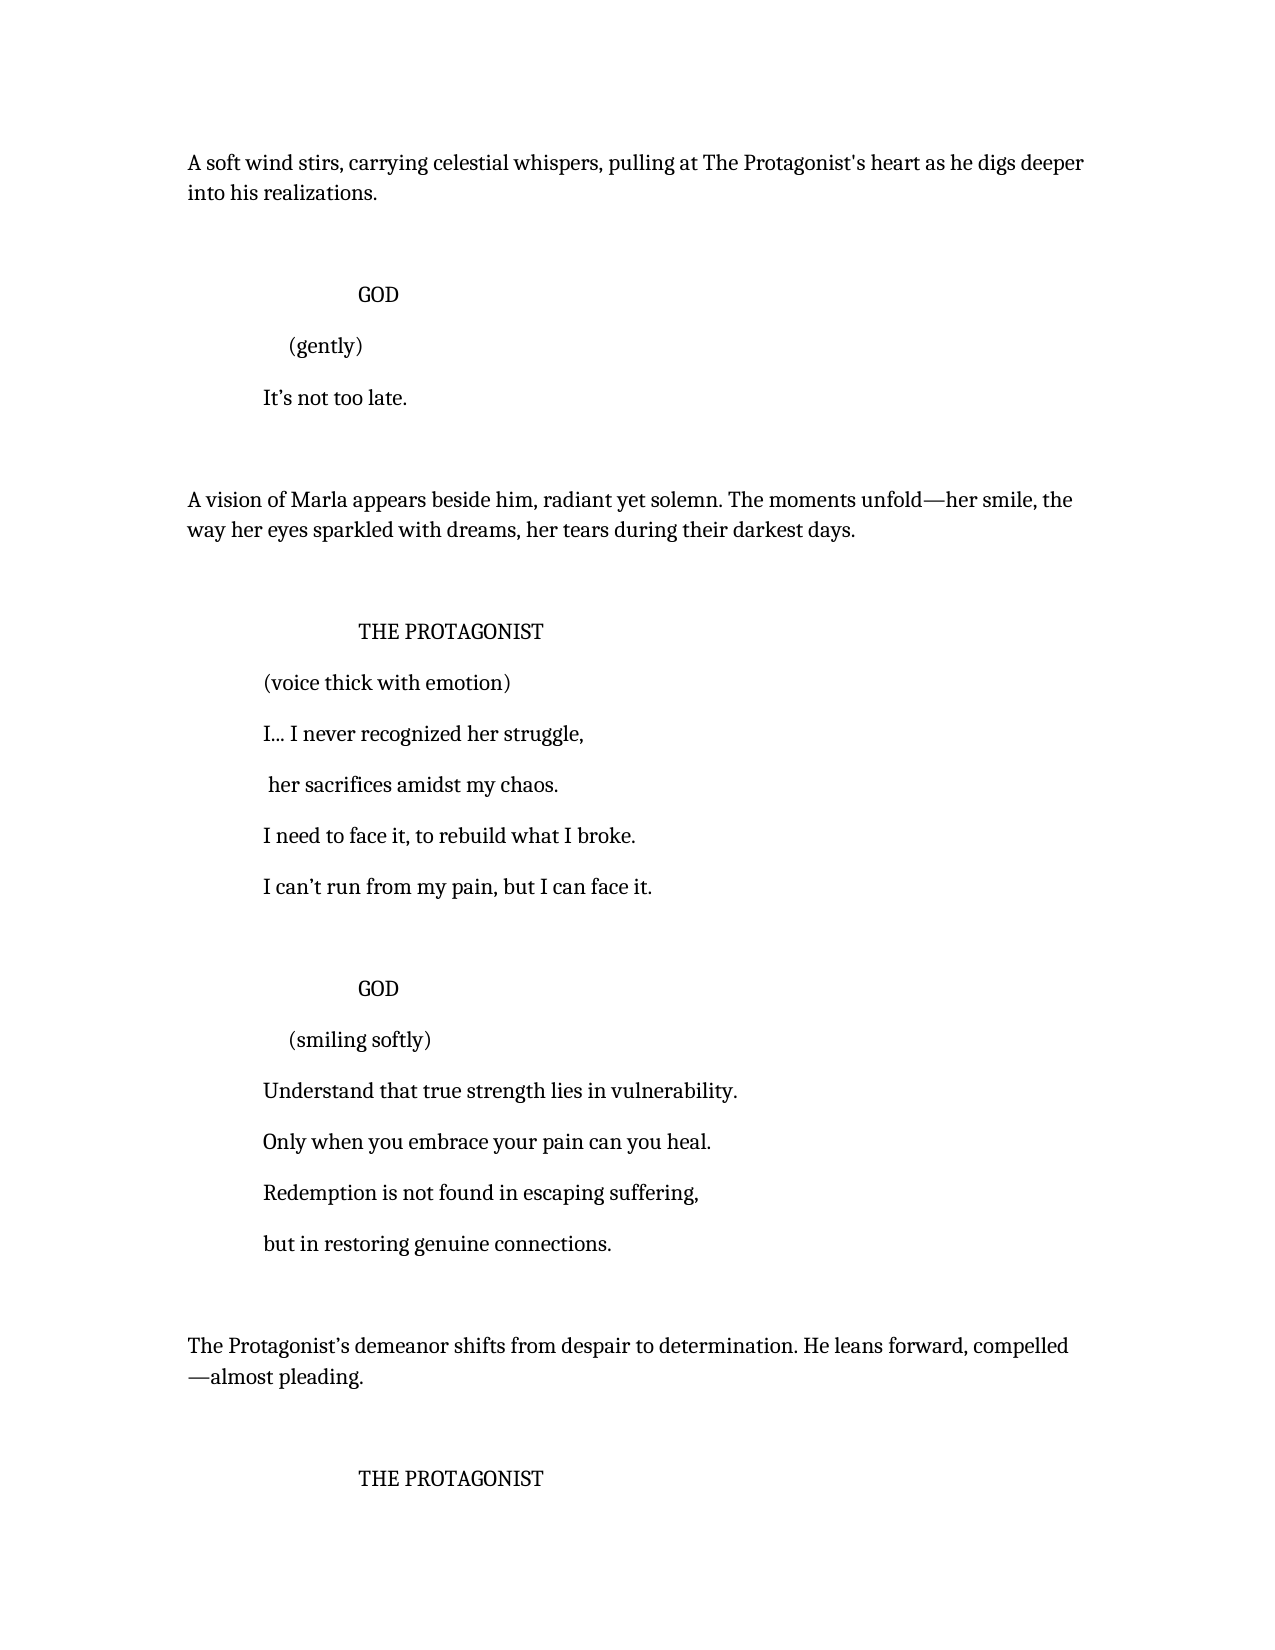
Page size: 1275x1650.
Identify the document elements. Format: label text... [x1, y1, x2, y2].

text THE PROTAGONIST [187, 619, 1087, 645]
text A soft wind stirs, carrying celestial whispers, pulling at The Protagonist's heart as he digs deeper into his realizations. [187, 150, 1087, 207]
text Understand that true strength lies in vulnerability. [187, 1078, 1087, 1104]
text Redemption is not found in escaping suffering, [187, 1180, 1087, 1207]
text but in restoring genuine connections. [187, 1231, 1087, 1258]
text I... I never recognized her struggle, [187, 721, 1087, 747]
text GOD [187, 282, 1087, 309]
text (voice thick with emotion) [187, 670, 1087, 696]
text (gently) [187, 333, 1087, 360]
text I can’t run from my pain, but I can face it. [187, 874, 1087, 900]
text I need to face it, to rebuild what I broke. [187, 823, 1087, 849]
text GOD [187, 976, 1087, 1002]
text The Protagonist’s demeanor shifts from despair to determination. He leans forward, compelled—almost pleading. [187, 1333, 1087, 1390]
text THE PROTAGONIST [187, 1466, 1087, 1492]
text her sacrifices amidst my chaos. [187, 772, 1087, 798]
text It’s not too late. [187, 384, 1087, 411]
text A vision of Marla appears beside him, radiant yet solemn. The moments unfold—her smile, the way her eyes sparkled with dreams, her tears during their darkest days. [187, 486, 1087, 543]
text (smiling softly) [187, 1027, 1087, 1053]
text Only when you embrace your pain can you heal. [187, 1129, 1087, 1156]
